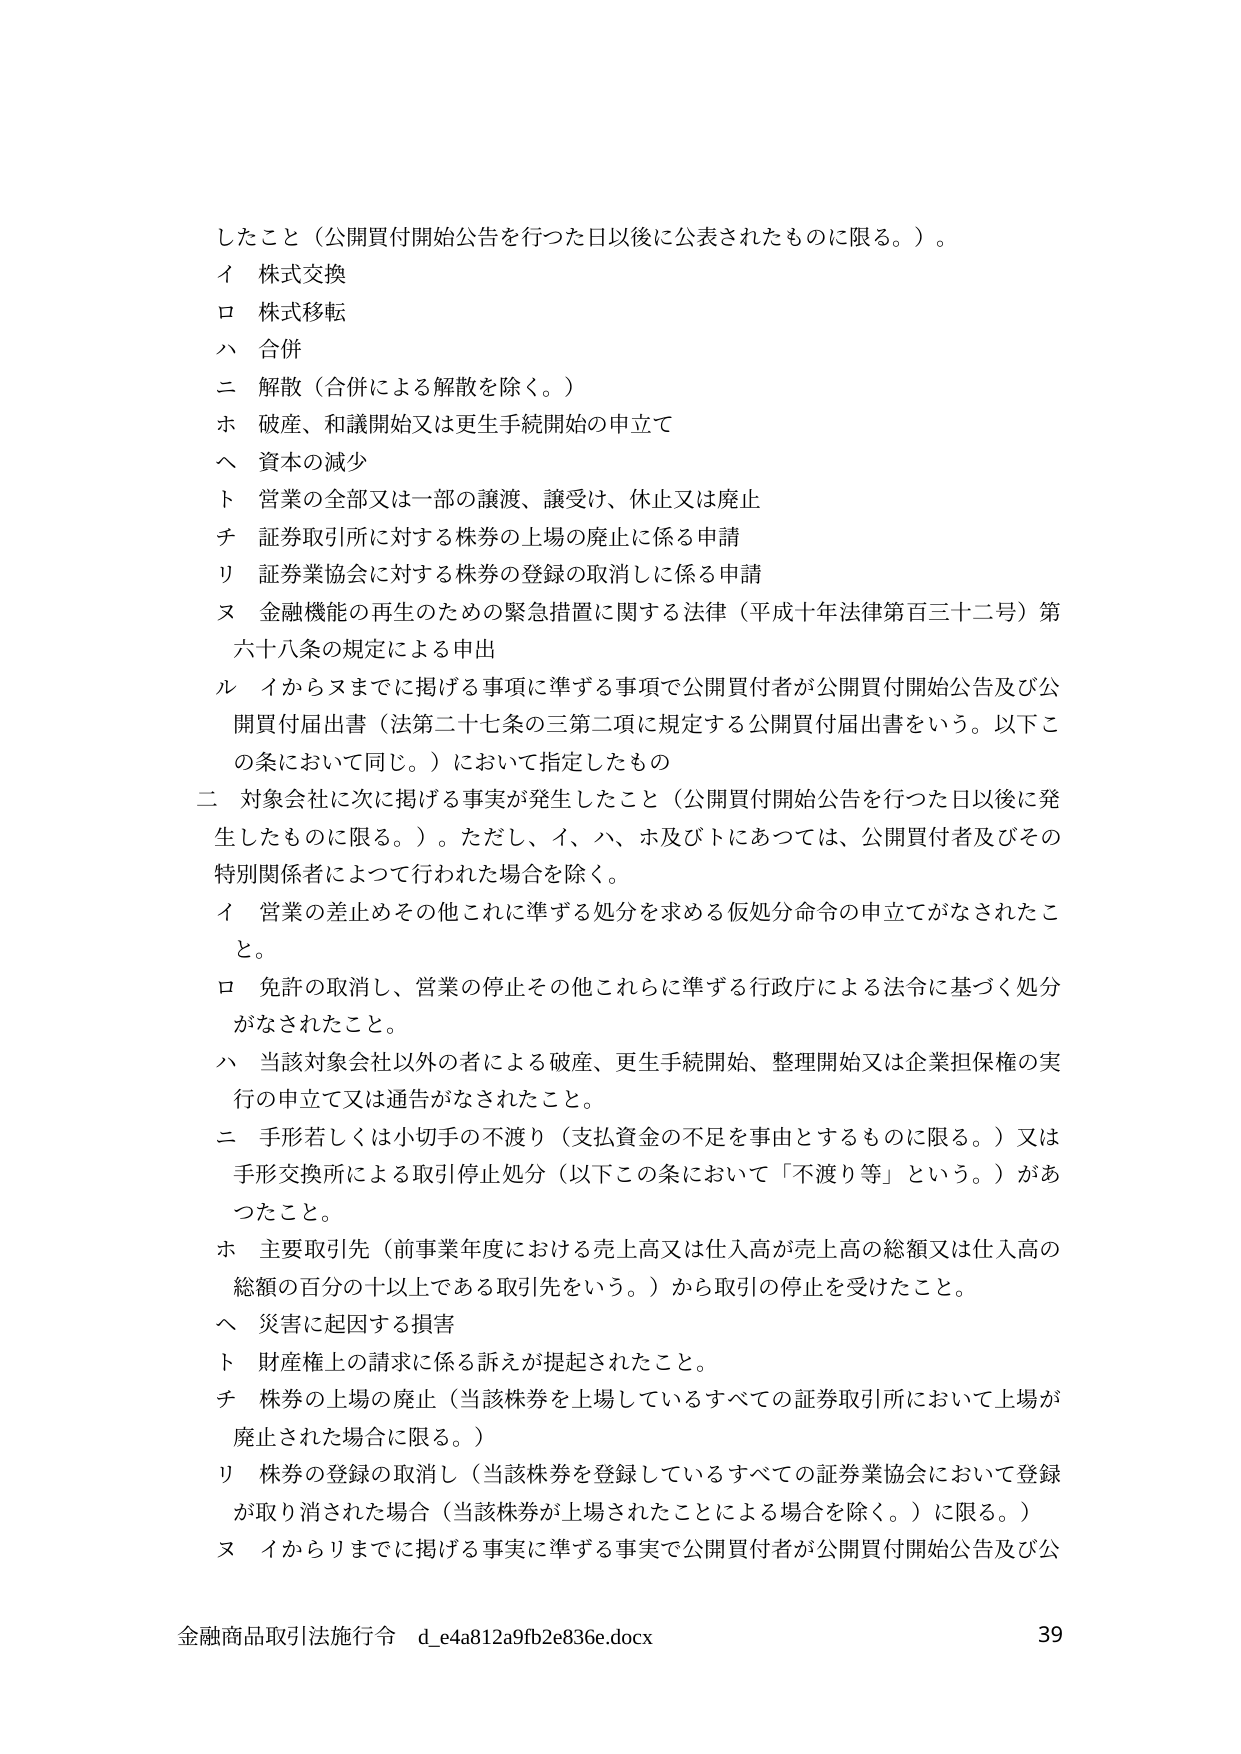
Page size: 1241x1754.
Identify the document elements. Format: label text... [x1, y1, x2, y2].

text イ 株式交換 [215, 254, 1063, 292]
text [196, 217, 1063, 254]
text ヘ 資本の減少 [215, 442, 1063, 479]
text ヌ 金融機能の再生のための緊急措置に関する法律（平成十年法律第百三十二号）第六十八条の規定による申出 [215, 592, 1063, 667]
text チ 株券の上場の廃止（当該株券を上場しているすべての証券取引所において上場が廃止された場合に限る。） [215, 1379, 1063, 1454]
text ヘ 災害に起因する損害 [215, 1304, 1063, 1342]
text リ 株券の登録の取消し（当該株券を登録しているすべての証券業協会において登録が取り消された場合（当該株券が上場されたことによる場合を除く。）に限る。） [215, 1454, 1063, 1529]
text ト 財産権上の請求に係る訴えが提起されたこと。 [215, 1342, 1063, 1379]
text ホ 主要取引先（前事業年度における売上高又は仕入高が売上高の総額又は仕入高の総額の百分の十以上である取引先をいう。）から取引の停止を受けたこと。 [215, 1229, 1063, 1304]
text ロ 免許の取消し、営業の停止その他これらに準ずる行政庁による法令に基づく処分がなされたこと。 [215, 967, 1063, 1042]
text ハ 当該対象会社以外の者による破産、更生手続開始、整理開始又は企業担保権の実行の申立て又は通告がなされたこと。 [215, 1042, 1063, 1117]
text ロ 株式移転 [215, 292, 1063, 329]
text ニ 解散（合併による解散を除く。） [215, 367, 1063, 404]
text ニ 手形若しくは小切手の不渡り（支払資金の不足を事由とするものに限る。）又は手形交換所による取引停止処分（以下この条において「不渡り等」という。）があつたこと。 [215, 1117, 1063, 1229]
text ル イからヌまでに掲げる事項に準ずる事項で公開買付者が公開買付開始公告及び公開買付届出書（法第二十七条の三第二項に規定する公開買付届出書をいう。以下この条において同じ。）において指定したもの [215, 667, 1063, 779]
text イ 営業の差止めその他これに準ずる処分を求める仮処分命令の申立てがなされたこと。 [215, 892, 1063, 967]
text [215, 1529, 1063, 1567]
text ホ 破産、和議開始又は更生手続開始の申立て [215, 404, 1063, 442]
text ハ 合併 [215, 329, 1063, 367]
text リ 証券業協会に対する株券の登録の取消しに係る申請 [215, 554, 1063, 592]
text ト 営業の全部又は一部の譲渡、譲受け、休止又は廃止 [215, 479, 1063, 517]
text チ 証券取引所に対する株券の上場の廃止に係る申請 [215, 517, 1063, 554]
text 二 対象会社に次に掲げる事実が発生したこと（公開買付開始公告を行つた日以後に発生したものに限る。）。ただし、イ、ハ、ホ及びトにあつては、公開買付者及びその特別関係者によつて行われた場合を除く。 [196, 779, 1063, 892]
